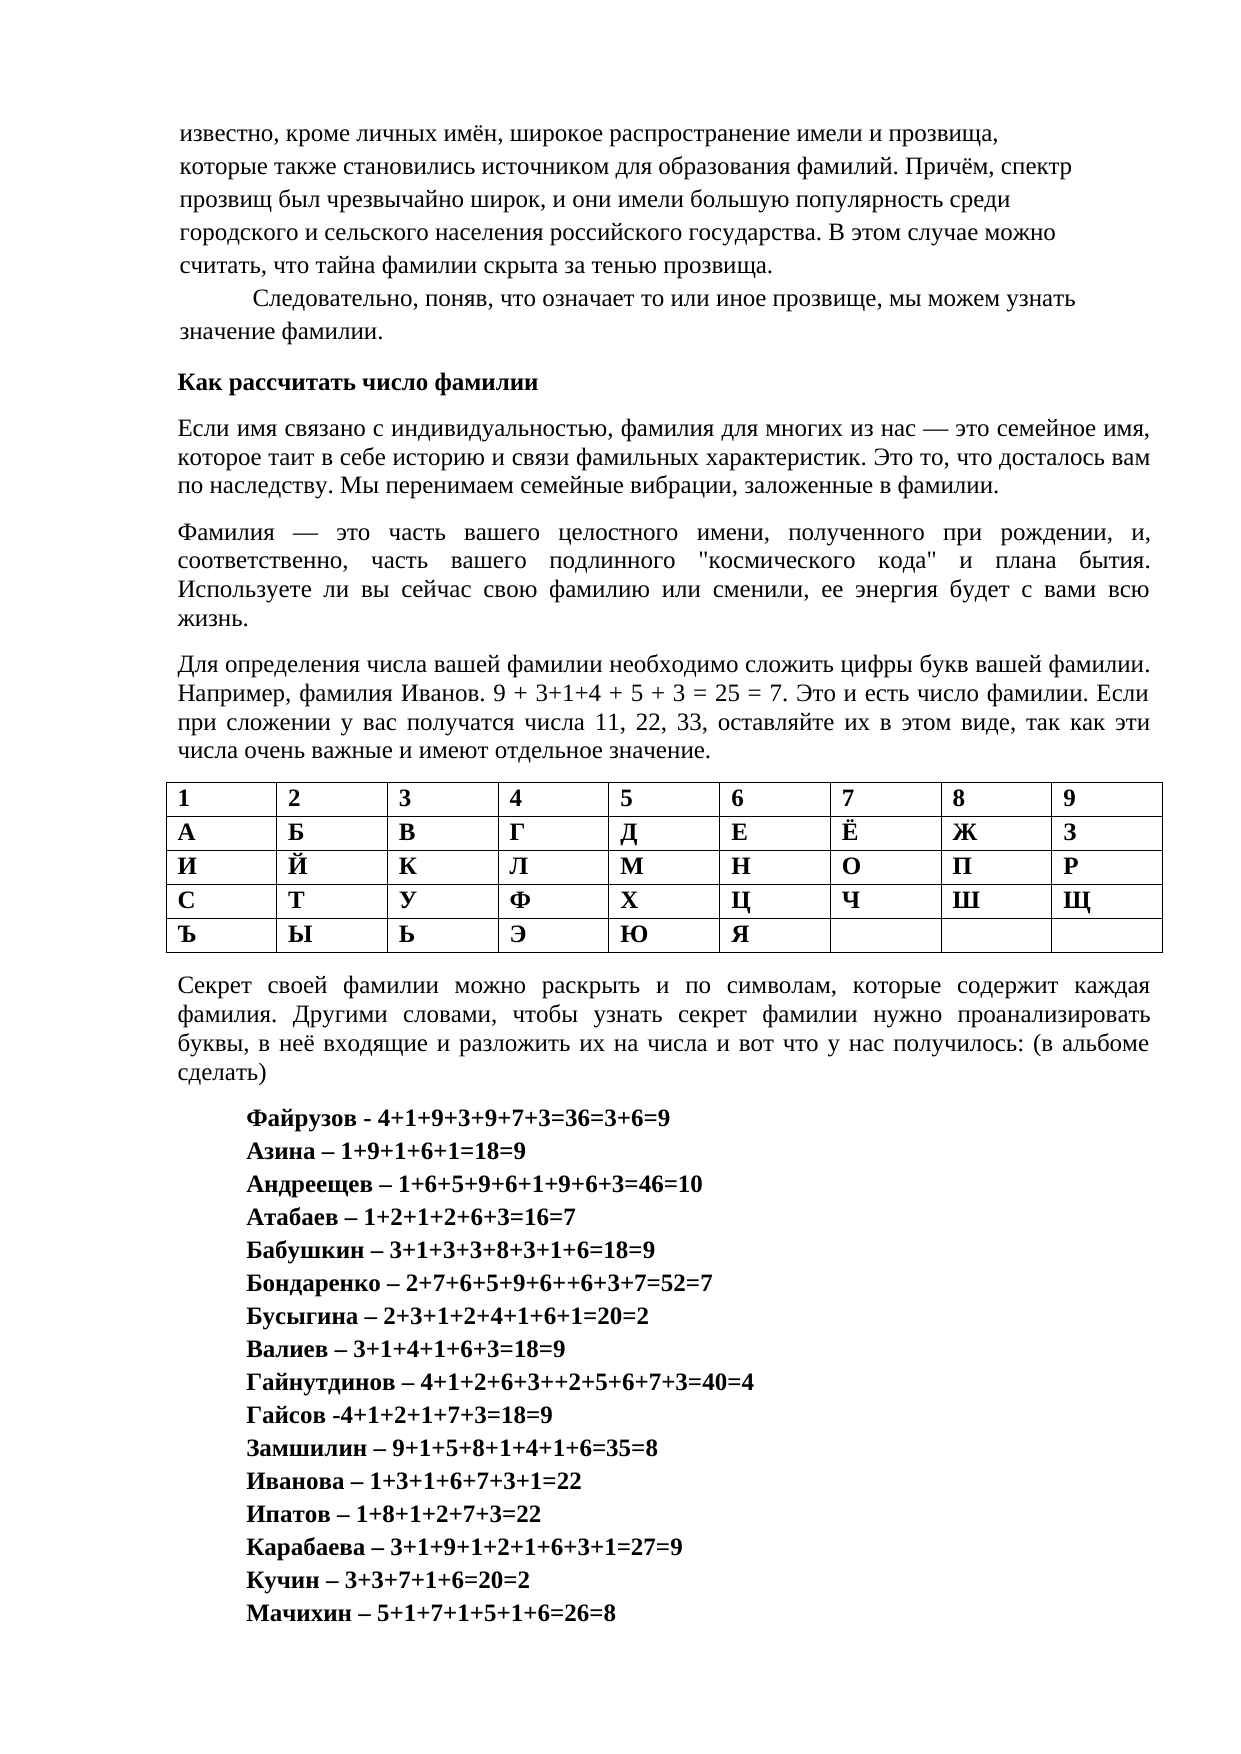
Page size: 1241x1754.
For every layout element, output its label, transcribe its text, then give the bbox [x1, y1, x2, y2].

table_cell Ё [831, 817, 941, 850]
text Азина – 1+9+1+6+1=18=9 [246, 1136, 1152, 1165]
table_header 1 [167, 783, 276, 816]
text Мачихин – 5+1+7+1+5+1+6=26=8 [246, 1598, 1152, 1627]
table_header 3 [388, 783, 498, 816]
text Если имя связано с индивидуальностью, фамилия для многих из нас — это семейное имя, которое таит в себе историю и связи фамильных характеристик. Это то, что досталось вам по наследству. Мы перенимаем семейные вибрации, заложенные в фамилии. [177, 413, 1152, 499]
table_header 7 [831, 783, 941, 816]
table_cell К [388, 851, 498, 884]
table_cell Ь [388, 919, 498, 952]
table_cell Т [277, 885, 387, 918]
table_header 8 [942, 783, 1051, 816]
text Карабаева – 3+1+9+1+2+1+6+3+1=27=9 [246, 1532, 1152, 1561]
text Бондаренко – 2+7+6+5+9+6++6+3+7=52=7 [246, 1268, 1152, 1297]
table_cell Ф [499, 885, 608, 918]
table_cell Е [720, 817, 830, 850]
table_cell Р [1052, 851, 1162, 884]
table_cell Щ [1052, 885, 1162, 918]
text Для определения числа вашей фамилии необходимо сложить цифры букв вашей фамилии. Например, фамилия Иванов. 9 + 3+1+4 + 5 + 3 = 25 = 7. Это и есть число фамилии. Если при сложении у вас получатся числа 11, 22, 33, оставляйте их в этом виде, так как эти числа очень важные и имеют отдельное значение. [177, 649, 1152, 764]
table_cell [1052, 919, 1162, 952]
table_header 5 [609, 783, 719, 816]
text Следовательно, поняв, что означает то или иное прозвище, мы можем узнать значение фамилии. [179, 283, 1127, 345]
table_cell Ч [831, 885, 941, 918]
table_cell Ж [942, 817, 1051, 850]
table_cell Ъ [167, 919, 276, 952]
table_header 4 [499, 783, 608, 816]
table_cell Г [499, 817, 608, 850]
table_cell Ш [942, 885, 1051, 918]
table_cell П [942, 851, 1051, 884]
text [179, 118, 1093, 279]
table_cell Д [609, 817, 719, 850]
text Гайсов -4+1+2+1+7+3=18=9 [246, 1400, 1152, 1429]
table_cell Л [499, 851, 608, 884]
table_cell Я [720, 919, 830, 952]
text Бусыгина – 2+3+1+2+4+1+6+1=20=2 [246, 1301, 1152, 1330]
table_cell Й [277, 851, 387, 884]
table_cell Н [720, 851, 830, 884]
table_cell Ю [609, 919, 719, 952]
table_cell О [831, 851, 941, 884]
table_header 2 [277, 783, 387, 816]
text Атабаев – 1+2+1+2+6+3=16=7 [246, 1202, 1152, 1231]
table_header 6 [720, 783, 830, 816]
text Замшилин – 9+1+5+8+1+4+1+6=35=8 [246, 1433, 1152, 1462]
table_cell В [388, 817, 498, 850]
text Гайнутдинов – 4+1+2+6+3++2+5+6+7+3=40=4 [246, 1367, 1152, 1396]
table_cell [942, 919, 1051, 952]
subtitle Секрет своей фамилии можно раскрыть и по символам, которые содержит каждая фамилия. Другими словами, чтобы узнать секрет фамилии нужно проанализировать буквы, в неё входящие и разложить их на числа и вот что у нас получилось: (в альбоме сделать) [177, 971, 1152, 1086]
text Ипатов – 1+8+1+2+7+3=22 [246, 1499, 1152, 1528]
table_cell У [388, 885, 498, 918]
table_cell Э [499, 919, 608, 952]
table_cell Б [277, 817, 387, 850]
text Иванова – 1+3+1+6+7+3+1=22 [246, 1466, 1152, 1495]
table_cell Ы [277, 919, 387, 952]
subtitle Как рассчитать число фамилии [177, 367, 1152, 396]
text Фамилия — это часть вашего целостного имени, полученного при рождении, и, соответственно, часть вашего подлинного "космического кода" и плана бытия. Используете ли вы сейчас свою фамилию или сменили, ее энергия будет с вами всю жизнь. [177, 517, 1152, 632]
table_cell Ц [720, 885, 830, 918]
table_cell Х [609, 885, 719, 918]
table_cell З [1052, 817, 1162, 850]
table_cell С [167, 885, 276, 918]
text Бабушкин – 3+1+3+3+8+3+1+6=18=9 [246, 1235, 1152, 1264]
text Андреещев – 1+6+5+9+6+1+9+6+3=46=10 [246, 1169, 1152, 1198]
table_cell А [167, 817, 276, 850]
table_cell [831, 919, 941, 952]
text Валиев – 3+1+4+1+6+3=18=9 [246, 1334, 1152, 1363]
text Файрузов - 4+1+9+3+9+7+3=36=3+6=9 [246, 1103, 1152, 1132]
table_cell М [609, 851, 719, 884]
text Кучин – 3+3+7+1+6=20=2 [246, 1565, 1152, 1594]
table_header 9 [1052, 783, 1162, 816]
table_cell И [167, 851, 276, 884]
